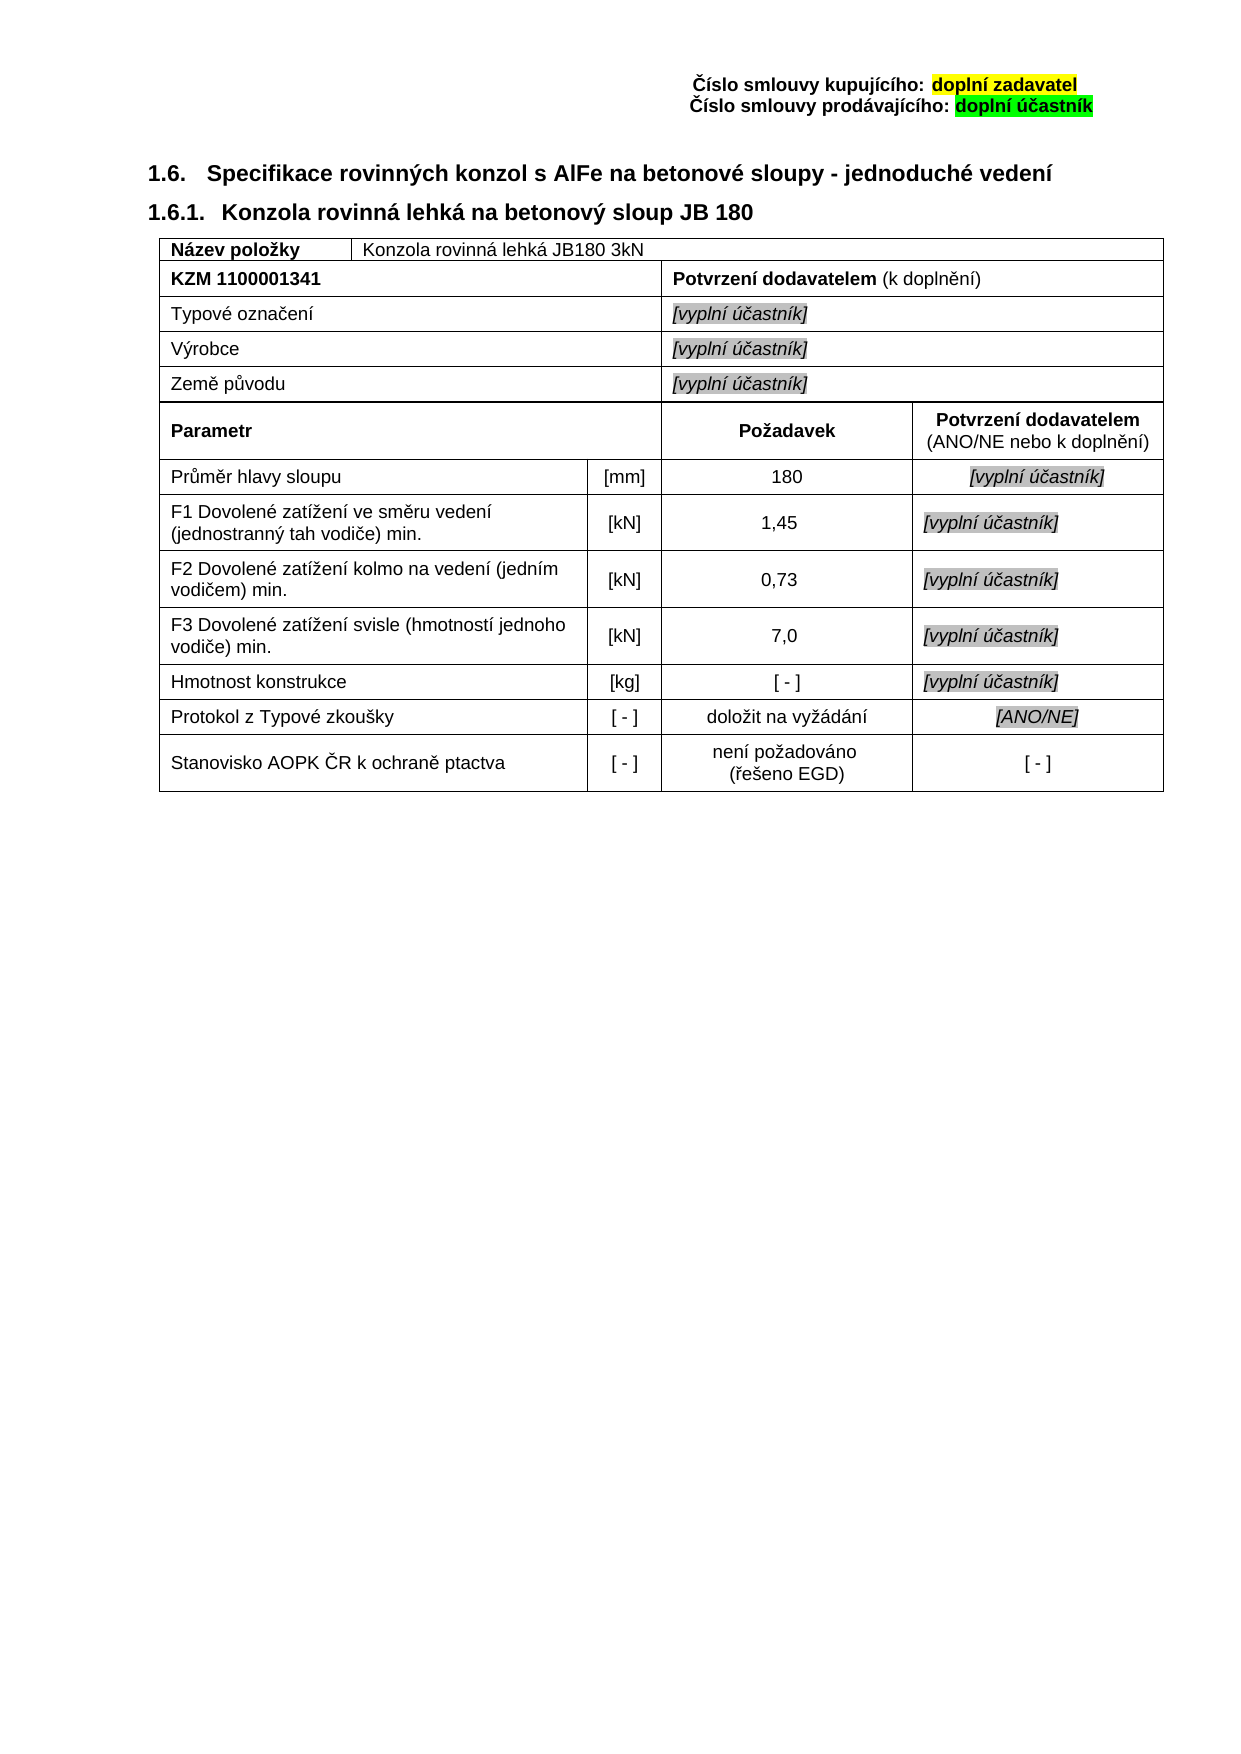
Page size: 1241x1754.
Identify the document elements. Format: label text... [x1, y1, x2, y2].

table_cell doložit na vyžádání [662, 700, 912, 734]
table_cell Protokol z Typové zkoušky [160, 700, 587, 734]
table_cell [kN] [588, 551, 661, 607]
table_header Parametr [160, 403, 588, 458]
table_cell 0,73 [662, 551, 912, 607]
table_cell [vyplní účastník] [913, 608, 1163, 664]
table_cell 1,45 [662, 495, 912, 550]
table_cell Potvrzení dodavatelem (k doplnění) [662, 261, 1163, 296]
table_cell Průměr hlavy sloupu [160, 460, 587, 494]
table_cell Výrobce [160, 332, 661, 366]
table_header Potvrzení dodavatelem (ANO/NE nebo k doplnění) [913, 403, 1163, 458]
table_header Požadavek [662, 403, 912, 458]
list Konzola rovinná lehká na betonový sloup JB 180 [148, 199, 1093, 225]
table_cell [kN] [588, 495, 661, 550]
table_cell [vyplní účastník] [662, 332, 1163, 366]
table_cell [ - ] [662, 665, 912, 699]
table_cell KZM 1100001341 [160, 261, 661, 296]
table_cell Země původu [160, 367, 661, 401]
table_cell není požadováno (řešeno EGD) [662, 735, 912, 791]
table_cell 7,0 [662, 608, 912, 664]
table_cell [ANO/NE] [913, 700, 1163, 734]
table_cell F3 Dovolené zatížení svisle (hmotností jednoho vodiče) min. [160, 608, 587, 664]
table_cell [vyplní účastník] [662, 367, 1163, 401]
table_cell Typové označení [160, 297, 661, 331]
table_cell F2 Dovolené zatížení kolmo na vedení (jedním vodičem) min. [160, 551, 587, 607]
list Specifikace rovinných konzol s AlFe na betonové sloupy - jednoduché vedení [148, 160, 1093, 186]
table_cell Stanovisko AOPK ČR k ochraně ptactva [160, 735, 587, 791]
table_cell [vyplní účastník] [913, 665, 1163, 699]
table_cell [kg] [588, 665, 661, 699]
table_cell 180 [662, 460, 912, 494]
table_cell [ - ] [913, 735, 1163, 791]
table_cell [vyplní účastník] [913, 551, 1163, 607]
table_cell [kN] [588, 608, 661, 664]
table_cell [mm] [588, 460, 661, 494]
table_header [588, 403, 661, 458]
table_cell [vyplní účastník] [913, 460, 1163, 494]
table_cell [vyplní účastník] [913, 495, 1163, 550]
table_header Název položky [160, 239, 351, 260]
table_cell [vyplní účastník] [662, 297, 1163, 331]
table_cell F1 Dovolené zatížení ve směru vedení (jednostranný tah vodiče) min. [160, 495, 587, 550]
table_header Konzola rovinná lehká JB180 3kN [352, 239, 1163, 260]
table_cell Hmotnost konstrukce [160, 665, 587, 699]
table_cell [ - ] [588, 735, 661, 791]
table_cell [ - ] [588, 700, 661, 734]
